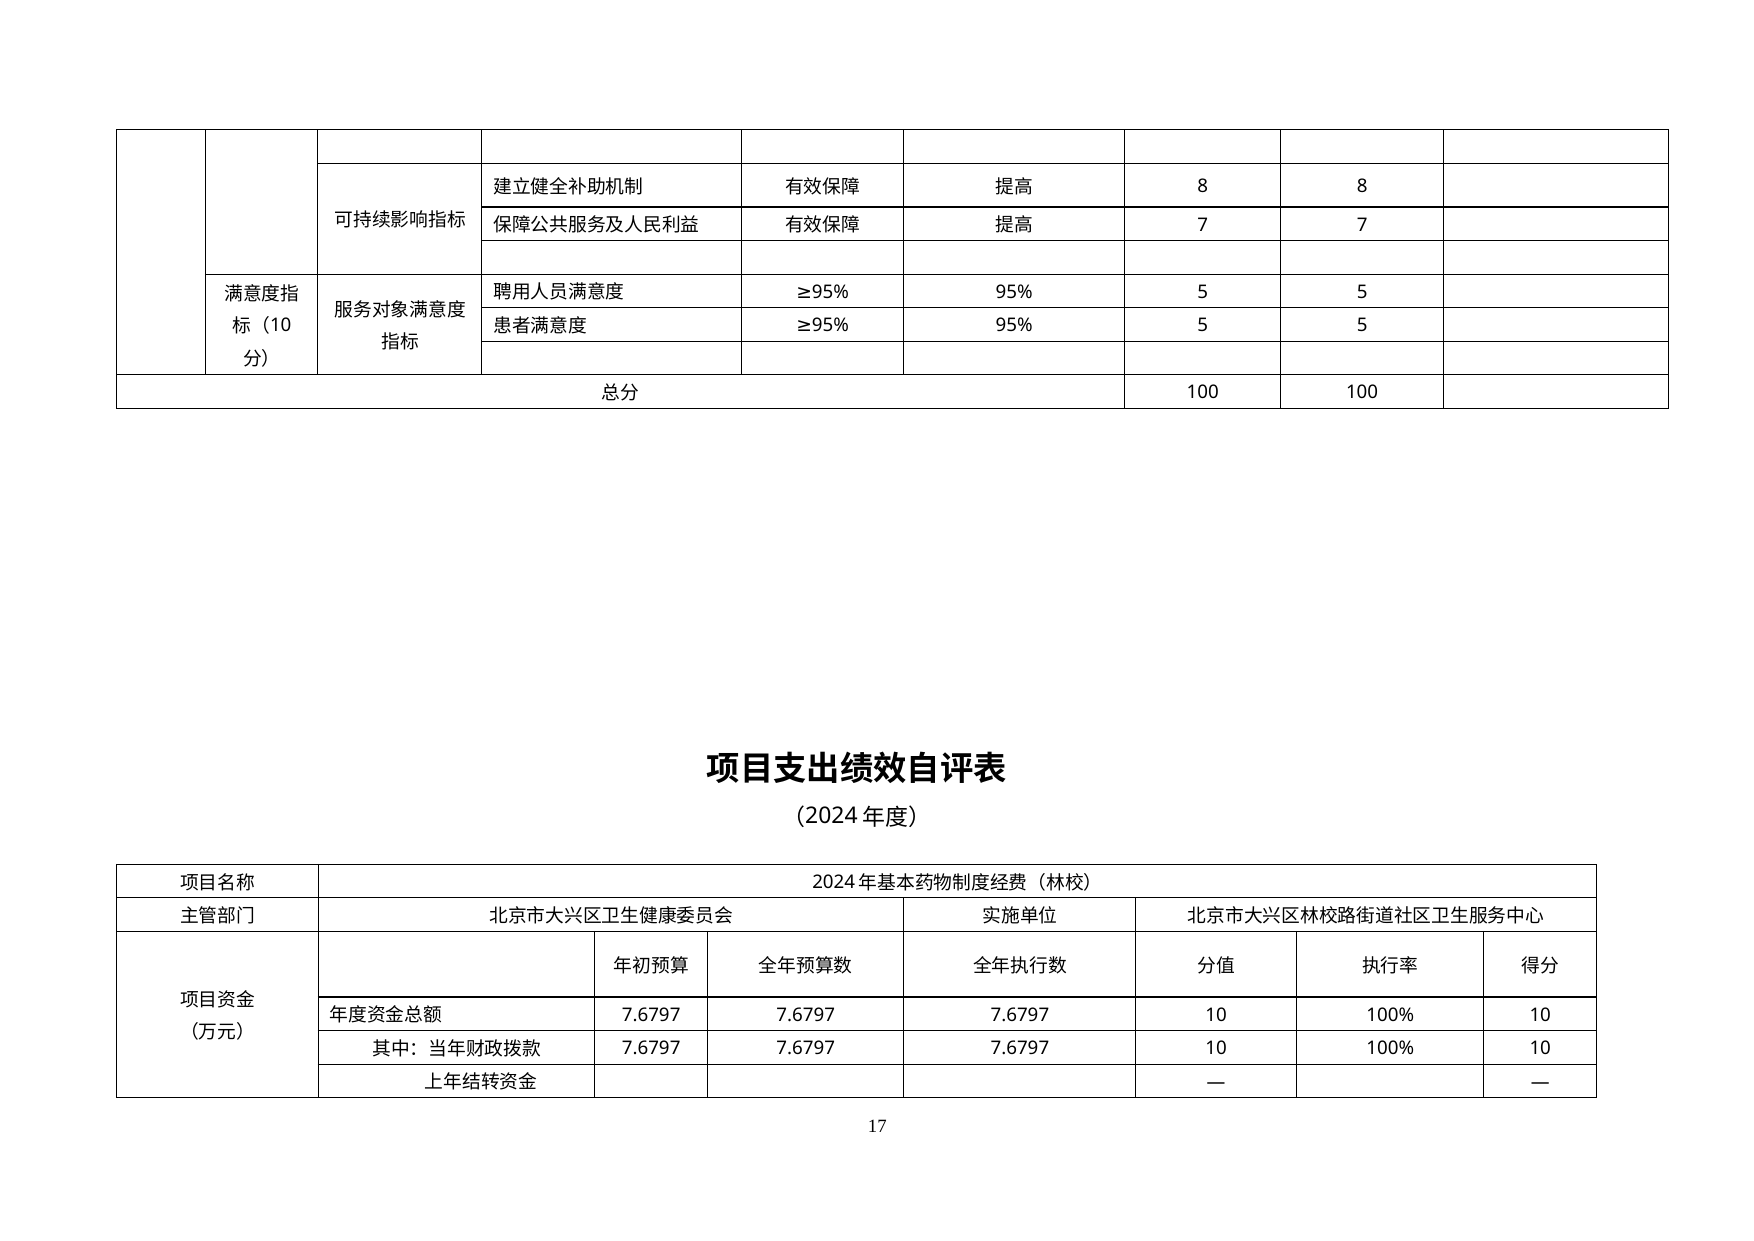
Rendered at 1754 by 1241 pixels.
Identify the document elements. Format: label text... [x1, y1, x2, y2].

table_cell 5 [1281, 308, 1443, 341]
table_cell [742, 130, 903, 163]
table_cell [904, 241, 1124, 273]
table_cell 实施单位 [904, 898, 1135, 931]
table_cell 10 [1484, 1031, 1596, 1063]
table_cell 7 [1125, 208, 1280, 240]
table_cell 聘用人员满意度 [482, 275, 741, 307]
table_cell 建立健全补助机制 [482, 164, 741, 206]
table_cell [1444, 208, 1668, 240]
table_cell 7.6797 [904, 998, 1135, 1030]
table_cell 100 [1125, 375, 1280, 408]
table_cell 5 [1281, 275, 1443, 307]
table_cell 保障公共服务及人民利益 [482, 208, 741, 240]
table_cell [1125, 241, 1280, 273]
table_cell [1444, 375, 1668, 408]
table_cell [1444, 164, 1668, 206]
table_cell [904, 130, 1124, 163]
table_cell 100 [1281, 375, 1443, 408]
table_cell [1281, 130, 1443, 163]
table_cell [1444, 275, 1668, 307]
table_cell 8 [1281, 164, 1443, 206]
table_cell [1125, 130, 1280, 163]
table_cell 分值 [1136, 932, 1296, 996]
table_cell 年度资金总额 [319, 998, 594, 1030]
table_cell [1444, 308, 1668, 341]
table_cell 项目名称 [117, 865, 318, 897]
table_cell [742, 342, 903, 374]
table_cell 2024年基本药物制度经费（林校） [319, 865, 1596, 897]
table_cell [742, 241, 903, 273]
table_cell 得分 [1484, 932, 1596, 996]
table_cell 7 [1281, 208, 1443, 240]
table_cell [1281, 342, 1443, 374]
table_cell [1297, 1065, 1483, 1097]
table_cell 有效保障 [742, 164, 903, 206]
table_cell 年初预算 [595, 932, 707, 996]
table_cell 10 [1136, 998, 1296, 1030]
table_cell [904, 342, 1124, 374]
table_cell [904, 1065, 1135, 1097]
table_cell 有效保障 [742, 208, 903, 240]
table_cell [319, 932, 594, 996]
table_cell 上年结转资金 [319, 1065, 594, 1097]
table_cell 项目资金 （万元） [117, 932, 318, 1097]
table_cell 10 [1136, 1031, 1296, 1063]
table_cell 5 [1125, 275, 1280, 307]
table_cell [708, 1065, 903, 1097]
table_cell [1444, 342, 1668, 374]
table_cell ≥95% [742, 275, 903, 307]
table_cell — [1484, 1065, 1596, 1097]
table_cell [482, 241, 741, 273]
table_cell 全年执行数 [904, 932, 1135, 996]
table_cell 提高 [904, 164, 1124, 206]
table_cell 主管部门 [117, 898, 318, 931]
table_cell 7.6797 [708, 1031, 903, 1063]
table_cell 其中：当年财政拨款 [319, 1031, 594, 1063]
table_cell 满意度指标（10分） [206, 275, 317, 374]
table_cell 10 [1484, 998, 1596, 1030]
table_cell ≥95% [742, 308, 903, 341]
table_cell 全年预算数 [708, 932, 903, 996]
table_cell [595, 1065, 707, 1097]
table_cell （2024年度） [117, 799, 1596, 864]
table_cell 7.6797 [595, 1031, 707, 1063]
table_header 项目支出绩效自评表 [117, 734, 1596, 799]
table_cell [1444, 130, 1668, 163]
table_cell 总分 [117, 375, 1124, 408]
table_cell 95% [904, 275, 1124, 307]
table_cell 95% [904, 308, 1124, 341]
table_cell 提高 [904, 208, 1124, 240]
table_cell 可持续影响指标 [318, 164, 481, 273]
table_cell [482, 130, 741, 163]
table_cell [1444, 241, 1668, 273]
table_cell [1125, 342, 1280, 374]
table_cell [1281, 241, 1443, 273]
table_cell 100% [1297, 998, 1483, 1030]
table_cell [482, 342, 741, 374]
table_cell — [1136, 1065, 1296, 1097]
table_cell 服务对象满意度指标 [318, 275, 481, 374]
table_cell 5 [1125, 308, 1280, 341]
table_cell 北京市大兴区卫生健康委员会 [319, 898, 903, 931]
table_cell 7.6797 [904, 1031, 1135, 1063]
table_cell 北京市大兴区林校路街道社区卫生服务中心 [1136, 898, 1596, 931]
table_cell 7.6797 [708, 998, 903, 1030]
table_cell 100% [1297, 1031, 1483, 1063]
table_cell 执行率 [1297, 932, 1483, 996]
table_cell 7.6797 [595, 998, 707, 1030]
table_cell 患者满意度 [482, 308, 741, 341]
table_cell 8 [1125, 164, 1280, 206]
